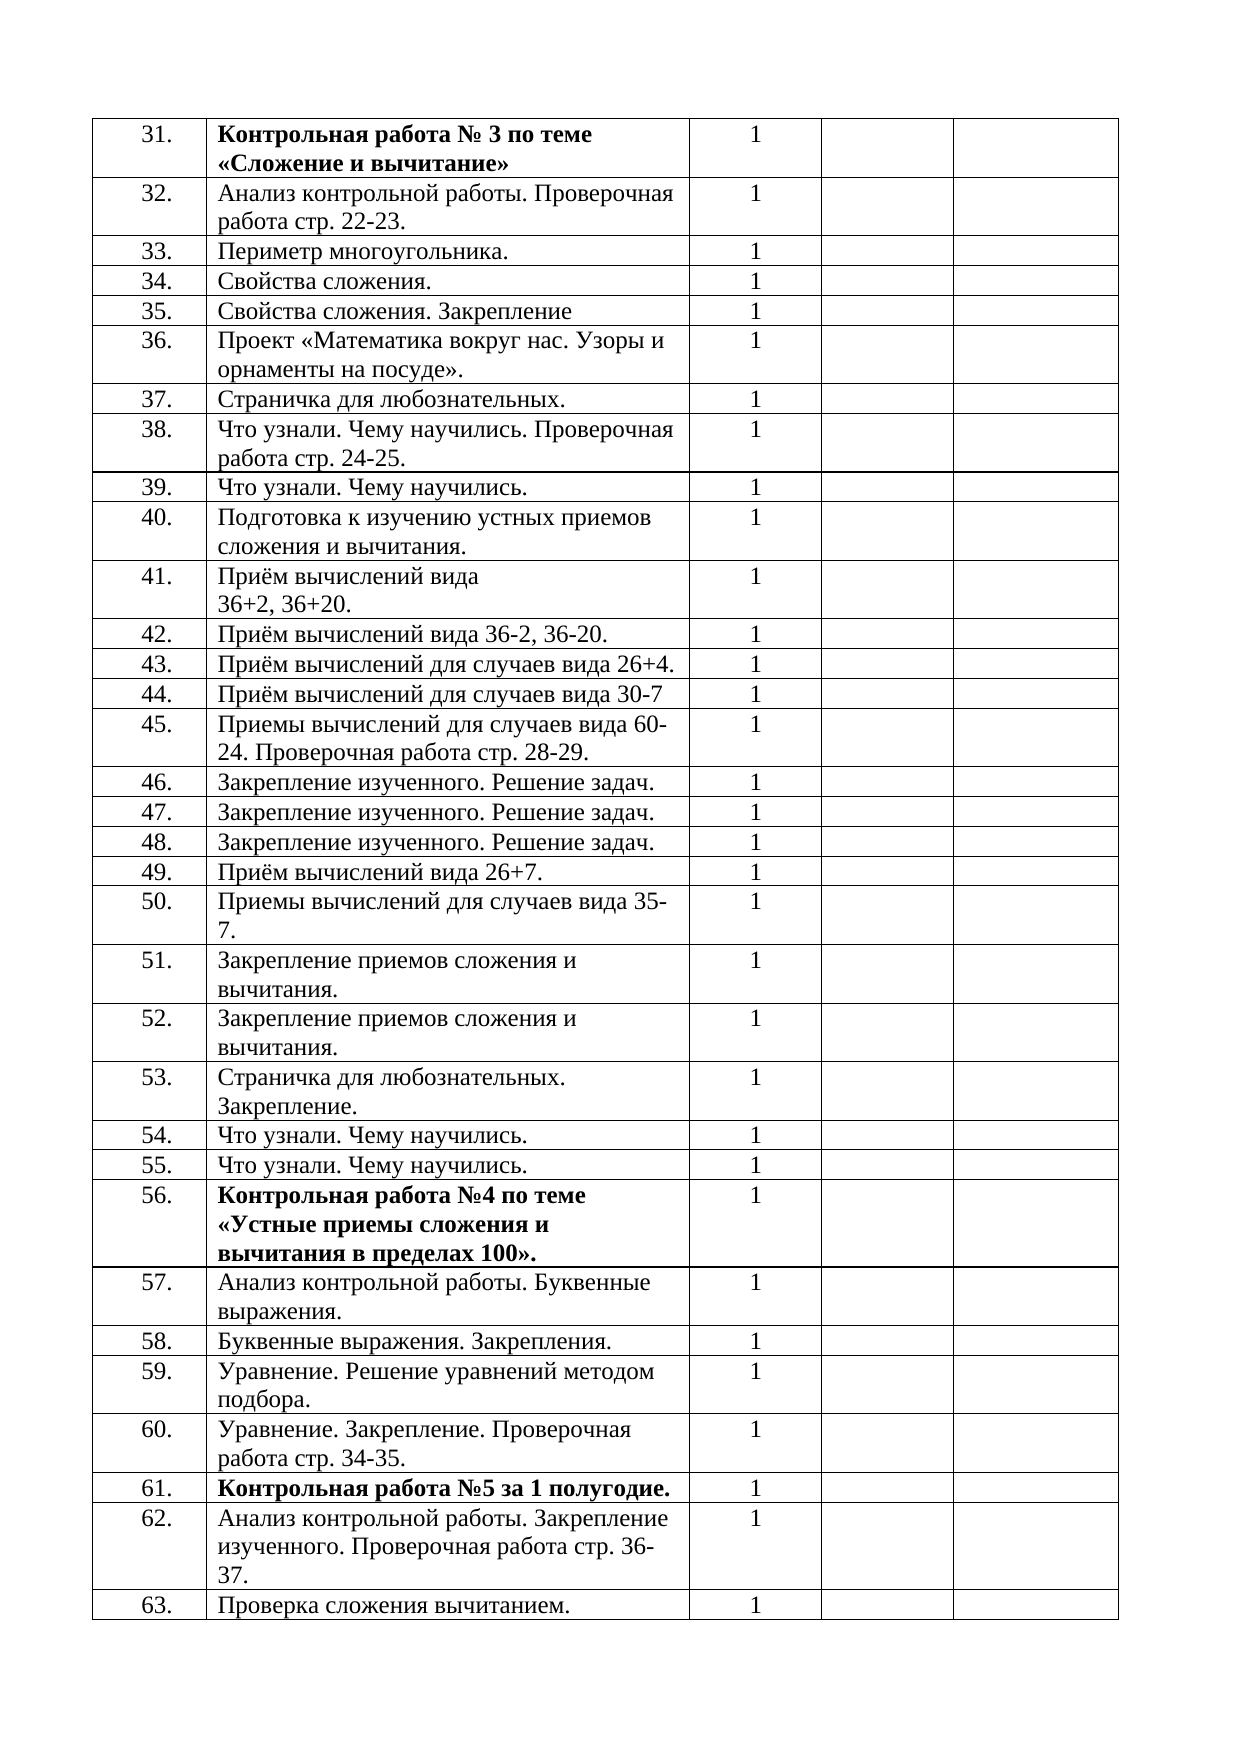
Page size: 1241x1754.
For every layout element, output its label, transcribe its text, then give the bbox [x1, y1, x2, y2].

table_cell 1 [690, 827, 821, 856]
table_cell 1 [690, 945, 821, 1002]
table_cell [822, 797, 953, 826]
table_cell [93, 414, 206, 471]
table_cell [954, 886, 1118, 944]
table_cell [954, 296, 1118, 324]
table_cell [822, 945, 953, 1002]
table_cell Проект «Математика вокруг нас. Узоры и орнаменты на посуде». [207, 326, 689, 383]
table_cell 1 [690, 561, 821, 618]
table_cell 1 [690, 679, 821, 708]
table_cell [822, 709, 953, 766]
table_cell 1 [690, 178, 821, 235]
table_cell Буквенные выражения. Закрепления. [207, 1326, 689, 1355]
table_cell [954, 679, 1118, 708]
table_cell [954, 1121, 1118, 1149]
table_cell [93, 1180, 206, 1266]
table_cell [93, 886, 206, 944]
table_cell [954, 827, 1118, 856]
table_cell [822, 296, 953, 324]
table_cell [93, 1590, 206, 1619]
table_cell Приём вычислений вида 36-2, 36-20. [207, 619, 689, 648]
table_cell 1 [690, 119, 821, 177]
table_cell [954, 384, 1118, 413]
table_cell 1 [690, 1356, 821, 1413]
table_cell [954, 1150, 1118, 1179]
table_cell [93, 1062, 206, 1119]
table_cell 1 [690, 709, 821, 766]
table_cell [954, 178, 1118, 235]
table_cell [954, 414, 1118, 471]
table_cell 1 [690, 1473, 821, 1502]
table_cell [822, 1121, 953, 1149]
table_cell [822, 414, 953, 471]
table_cell Приемы вычислений для случаев вида 35-7. [207, 886, 689, 944]
table_cell 1 [690, 296, 821, 324]
table_cell [93, 1326, 206, 1355]
table_cell 1 [690, 857, 821, 885]
table_cell [93, 1268, 206, 1325]
table_cell [954, 619, 1118, 648]
table_cell Контрольная работа № 3 по теме «Сложение и вычитание» [207, 119, 689, 177]
table_cell 1 [690, 1590, 821, 1619]
table_cell [822, 619, 953, 648]
table_cell [822, 1473, 953, 1502]
table_cell Уравнение. Закрепление. Проверочная работа стр. 34-35. [207, 1414, 689, 1472]
table_cell [822, 1268, 953, 1325]
table_cell [954, 119, 1118, 177]
table_cell Что узнали. Чему научились. Проверочная работа стр. 24-25. [207, 414, 689, 471]
table_cell [954, 1268, 1118, 1325]
table_cell [954, 1326, 1118, 1355]
table_cell Страничка для любознательных. Закрепление. [207, 1062, 689, 1119]
table_cell [822, 1356, 953, 1413]
table_cell Закрепление приемов сложения и вычитания. [207, 1004, 689, 1061]
table_cell 1 [690, 1326, 821, 1355]
table_cell [93, 1121, 206, 1149]
table_cell 1 [690, 797, 821, 826]
table_cell [93, 178, 206, 235]
table_cell 1 [690, 767, 821, 796]
table_cell [93, 1414, 206, 1472]
table_cell Закрепление изученного. Решение задач. [207, 827, 689, 856]
table_cell [822, 679, 953, 708]
table_cell [954, 709, 1118, 766]
table_cell [93, 326, 206, 383]
table_cell [93, 767, 206, 796]
table_cell [93, 709, 206, 766]
table_cell Что узнали. Чему научились. [207, 1150, 689, 1179]
table_cell [822, 1414, 953, 1472]
table_cell [954, 1473, 1118, 1502]
table_cell 1 [690, 1503, 821, 1589]
table_cell [822, 1326, 953, 1355]
table_cell [93, 797, 206, 826]
table_cell [954, 1356, 1118, 1413]
table_cell 1 [690, 384, 821, 413]
table_cell [954, 945, 1118, 1002]
table_cell [93, 502, 206, 560]
table_cell [93, 619, 206, 648]
table_cell [954, 473, 1118, 501]
table_cell [954, 561, 1118, 618]
table_cell [93, 561, 206, 618]
table_cell Подготовка к изучению устных приемов сложения и вычитания. [207, 502, 689, 560]
table_cell Свойства сложения. [207, 266, 689, 295]
table_cell [822, 1004, 953, 1061]
table_cell [954, 266, 1118, 295]
table_cell Анализ контрольной работы. Закрепление изученного. Проверочная работа стр. 36-37. [207, 1503, 689, 1589]
table_cell 1 [690, 473, 821, 501]
table_cell 1 [690, 1062, 821, 1119]
table_cell [954, 502, 1118, 560]
table_cell Периметр многоугольника. [207, 236, 689, 265]
table_cell [93, 473, 206, 501]
table_cell [954, 797, 1118, 826]
table_cell [822, 1503, 953, 1589]
table_cell 1 [690, 266, 821, 295]
table_cell [93, 1503, 206, 1589]
table_cell Приём вычислений для случаев вида 30-7 [207, 679, 689, 708]
table_cell Закрепление изученного. Решение задач. [207, 797, 689, 826]
table_cell Уравнение. Решение уравнений методом подбора. [207, 1356, 689, 1413]
table_cell 1 [690, 1268, 821, 1325]
table_cell 1 [690, 502, 821, 560]
table_cell [954, 1503, 1118, 1589]
table_cell 1 [690, 1004, 821, 1061]
table_cell [954, 1062, 1118, 1119]
table_cell [822, 119, 953, 177]
table_cell [954, 767, 1118, 796]
table_cell [93, 1004, 206, 1061]
table_cell 1 [690, 619, 821, 648]
table_cell [822, 1180, 953, 1266]
table_cell [822, 236, 953, 265]
table_cell [93, 649, 206, 678]
table_cell [93, 1150, 206, 1179]
table_cell [822, 473, 953, 501]
table_cell [93, 1473, 206, 1502]
table_cell Приём вычислений вида 36+2, 36+20. [207, 561, 689, 618]
table_cell [954, 649, 1118, 678]
table_cell [93, 857, 206, 885]
table_cell Свойства сложения. Закрепление [207, 296, 689, 324]
table_cell [93, 296, 206, 324]
table_cell 1 [690, 414, 821, 471]
table_cell Приём вычислений для случаев вида 26+4. [207, 649, 689, 678]
table_cell [822, 561, 953, 618]
table_cell [93, 236, 206, 265]
table_cell [954, 236, 1118, 265]
table_cell [954, 1414, 1118, 1472]
table_cell [822, 886, 953, 944]
table_cell [93, 1356, 206, 1413]
table_cell Контрольная работа №4 по теме «Устные приемы сложения и вычитания в пределах 100». [207, 1180, 689, 1266]
table_cell [822, 649, 953, 678]
table_cell [954, 1180, 1118, 1266]
table_cell [822, 178, 953, 235]
table_cell [954, 857, 1118, 885]
table_cell [954, 1590, 1118, 1619]
table_cell [822, 1062, 953, 1119]
table_cell [954, 326, 1118, 383]
table_cell [93, 827, 206, 856]
table_cell [822, 1150, 953, 1179]
table_cell [822, 1590, 953, 1619]
table_cell [822, 857, 953, 885]
table_cell Страничка для любознательных. [207, 384, 689, 413]
table_cell Проверка сложения вычитанием. [207, 1590, 689, 1619]
table_cell Анализ контрольной работы. Буквенные выражения. [207, 1268, 689, 1325]
table_cell Что узнали. Чему научились. [207, 473, 689, 501]
table_cell 1 [690, 649, 821, 678]
table_cell [954, 1004, 1118, 1061]
table_cell 1 [690, 236, 821, 265]
table_cell [822, 266, 953, 295]
table_cell [822, 502, 953, 560]
table_cell Контрольная работа №5 за 1 полугодие. [207, 1473, 689, 1502]
table_cell [822, 767, 953, 796]
table_cell 1 [690, 886, 821, 944]
table_cell [822, 384, 953, 413]
table_cell Закрепление изученного. Решение задач. [207, 767, 689, 796]
table_cell [93, 266, 206, 295]
table_cell Анализ контрольной работы. Проверочная работа стр. 22-23. [207, 178, 689, 235]
table_cell 1 [690, 1150, 821, 1179]
table_cell 1 [690, 326, 821, 383]
table_cell 1 [690, 1180, 821, 1266]
table_cell [93, 384, 206, 413]
table_cell Закрепление приемов сложения и вычитания. [207, 945, 689, 1002]
table_cell [822, 827, 953, 856]
table_cell 1 [690, 1414, 821, 1472]
table_cell Приём вычислений вида 26+7. [207, 857, 689, 885]
table_cell Что узнали. Чему научились. [207, 1121, 689, 1149]
table_cell Приемы вычислений для случаев вида 60-24. Проверочная работа стр. 28-29. [207, 709, 689, 766]
table_cell [93, 119, 206, 177]
table_cell [93, 945, 206, 1002]
table_cell [93, 679, 206, 708]
table_cell 1 [690, 1121, 821, 1149]
table_cell [822, 326, 953, 383]
